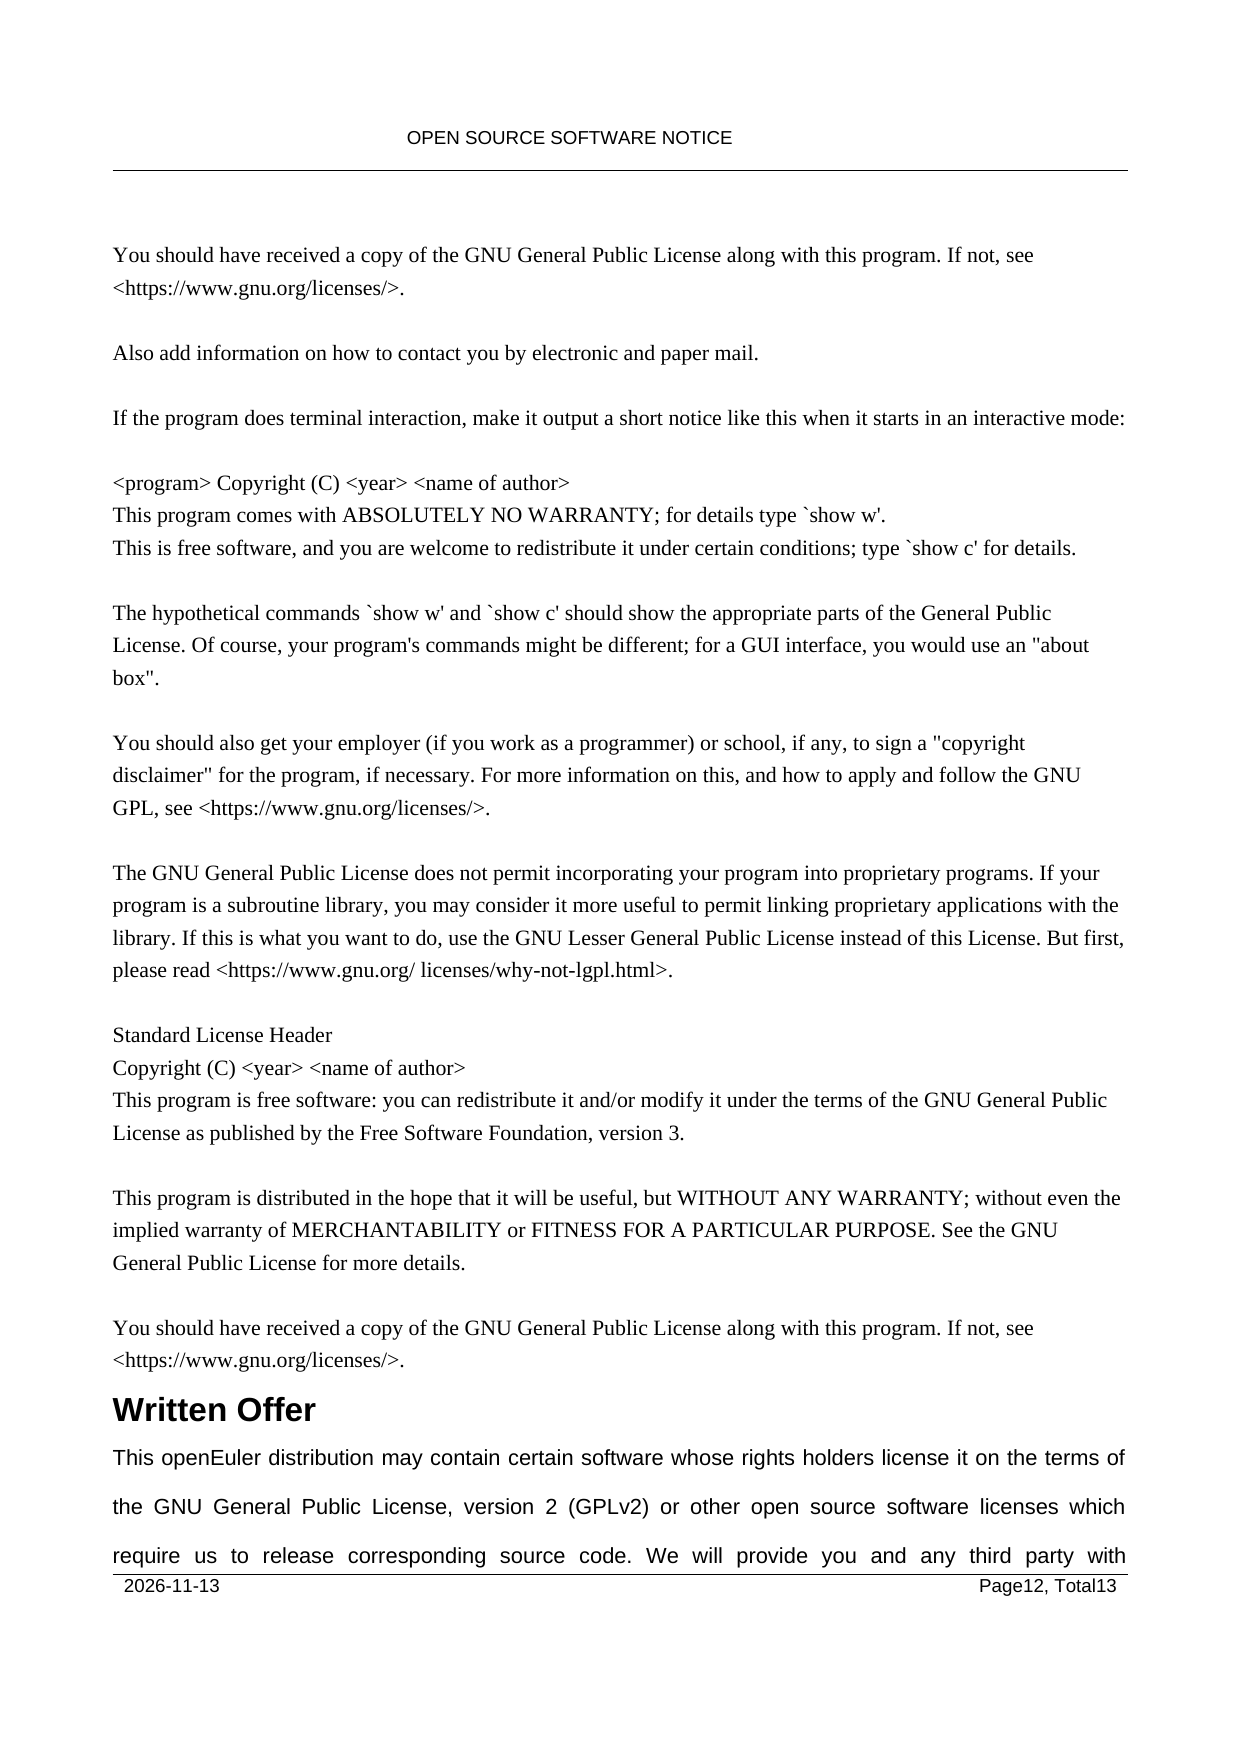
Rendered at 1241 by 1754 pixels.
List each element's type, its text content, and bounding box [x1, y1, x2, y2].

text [112, 1441, 1128, 1571]
text Written Offer [112, 1376, 1128, 1441]
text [112, 206, 1128, 1376]
